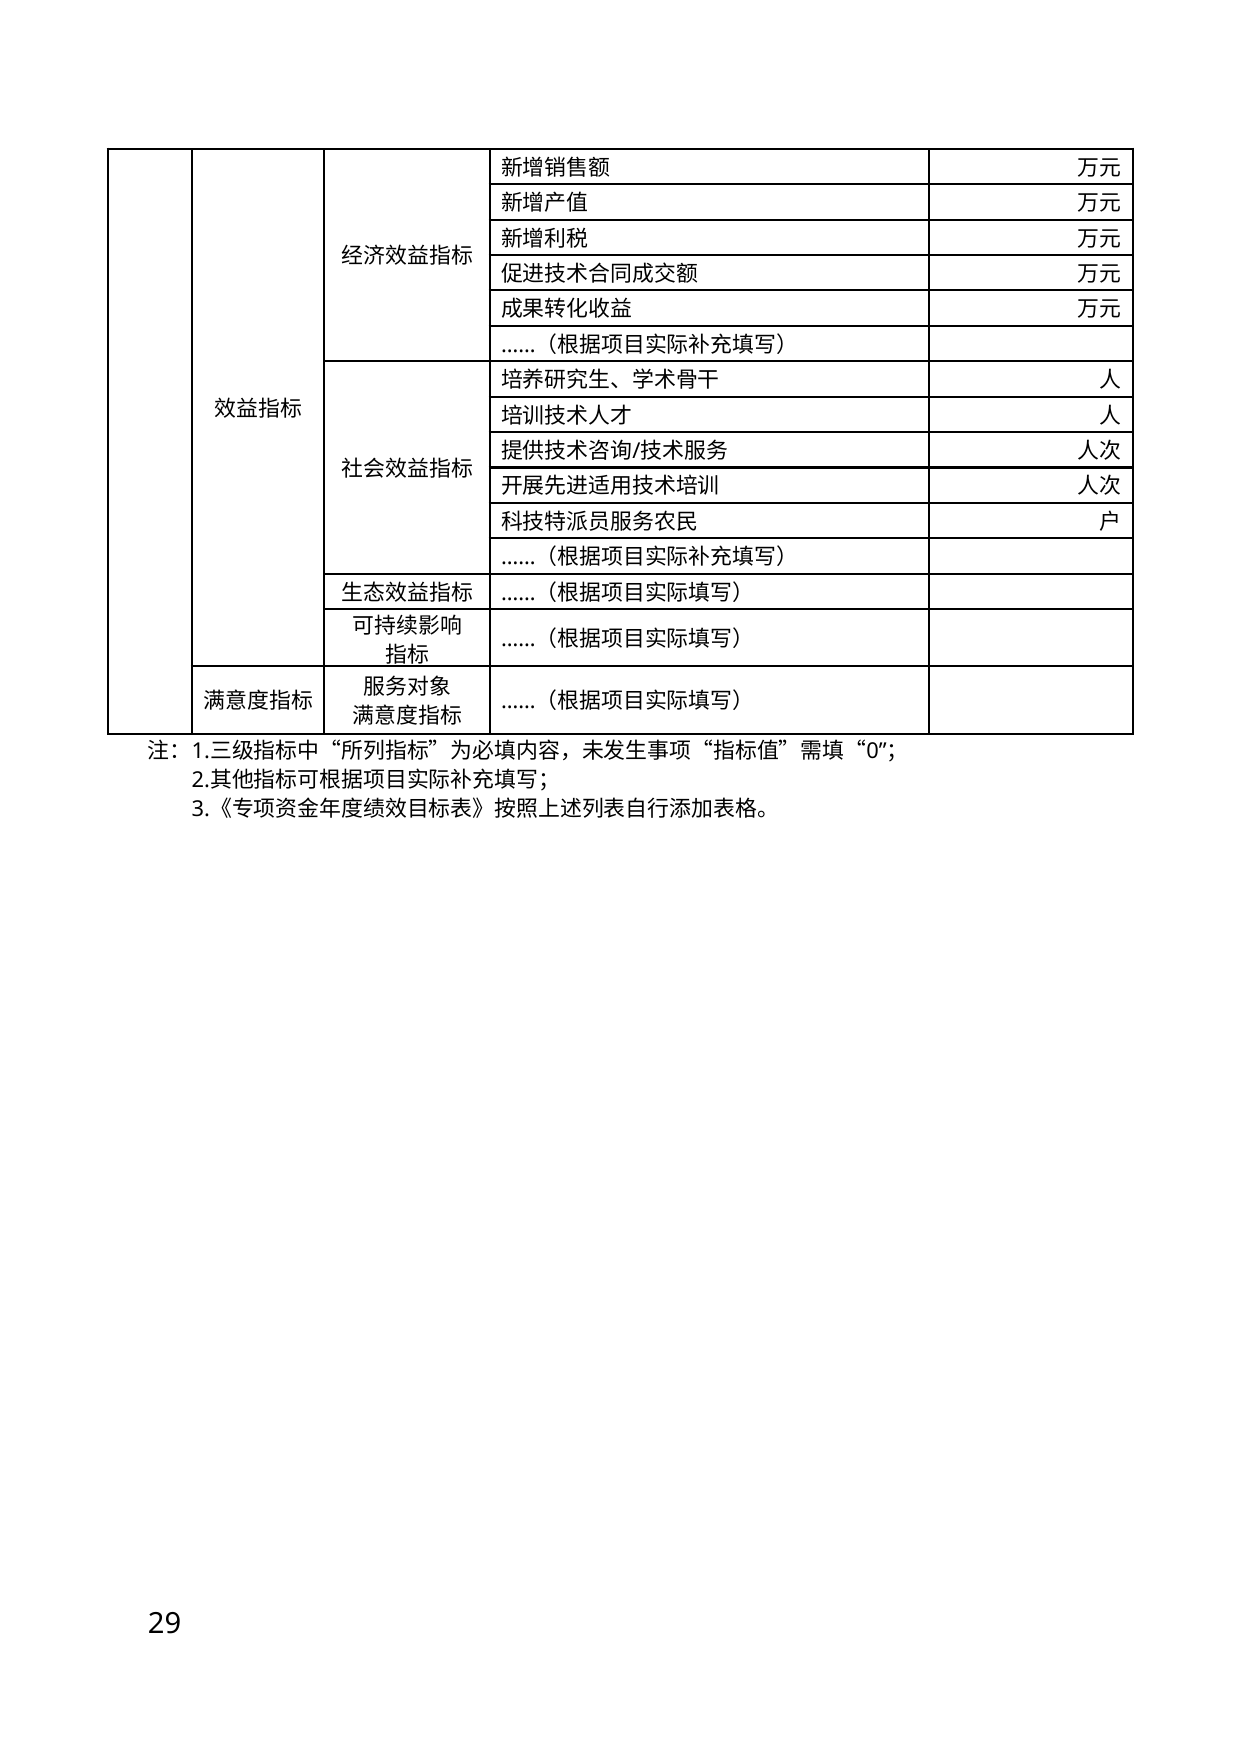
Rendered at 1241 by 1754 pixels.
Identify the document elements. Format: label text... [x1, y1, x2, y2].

table_cell [930, 539, 1132, 573]
table_cell [930, 610, 1132, 665]
table_cell 新增销售额 [491, 150, 928, 183]
table_cell 万元 [930, 291, 1132, 325]
table_cell ……（根据项目实际补充填写） [491, 539, 928, 573]
table_cell 人 [930, 398, 1132, 431]
table_cell 户 [930, 504, 1132, 537]
table_cell 可持续影响 指标 [325, 610, 489, 665]
table_cell 培训技术人才 [491, 398, 928, 431]
table_cell 人次 [930, 433, 1132, 466]
table_cell 人 [930, 362, 1132, 396]
text 2.其他指标可根据项目实际补充填写； [191, 764, 1092, 793]
table_cell ……（根据项目实际填写） [491, 575, 928, 608]
table_cell 经济效益指标 [325, 150, 489, 360]
table_cell [930, 327, 1132, 360]
table_cell 开展先进适用技术培训 [491, 469, 928, 502]
table_cell 效益指标 [193, 150, 323, 665]
table_cell 培养研究生、学术骨干 [491, 362, 928, 396]
table_cell 万元 [930, 256, 1132, 289]
table_cell 万元 [930, 150, 1132, 183]
text 3.《专项资金年度绩效目标表》按照上述列表自行添加表格。 [191, 793, 1092, 822]
text 注：1.三级指标中“所列指标”为必填内容，未发生事项“指标值”需填“0”； [148, 735, 1092, 764]
table_cell ……（根据项目实际填写） [491, 667, 928, 733]
table_cell [930, 667, 1132, 733]
table_cell 万元 [930, 185, 1132, 218]
table_cell 促进技术合同成交额 [491, 256, 928, 289]
table_cell 满意度指标 [193, 667, 323, 733]
table_cell [930, 575, 1132, 608]
table_cell 提供技术咨询/技术服务 [491, 433, 928, 466]
table_cell 万元 [930, 221, 1132, 254]
table_cell 人次 [930, 469, 1132, 502]
table_cell ……（根据项目实际补充填写） [491, 327, 928, 360]
table_cell ……（根据项目实际填写） [491, 610, 928, 665]
table_cell 服务对象 满意度指标 [325, 667, 489, 733]
table_cell 科技特派员服务农民 [491, 504, 928, 537]
table_cell 社会效益指标 [325, 362, 489, 573]
table_cell 新增利税 [491, 221, 928, 254]
table_cell 成果转化收益 [491, 291, 928, 325]
table_cell 生态效益指标 [325, 575, 489, 608]
table_cell 新增产值 [491, 185, 928, 218]
